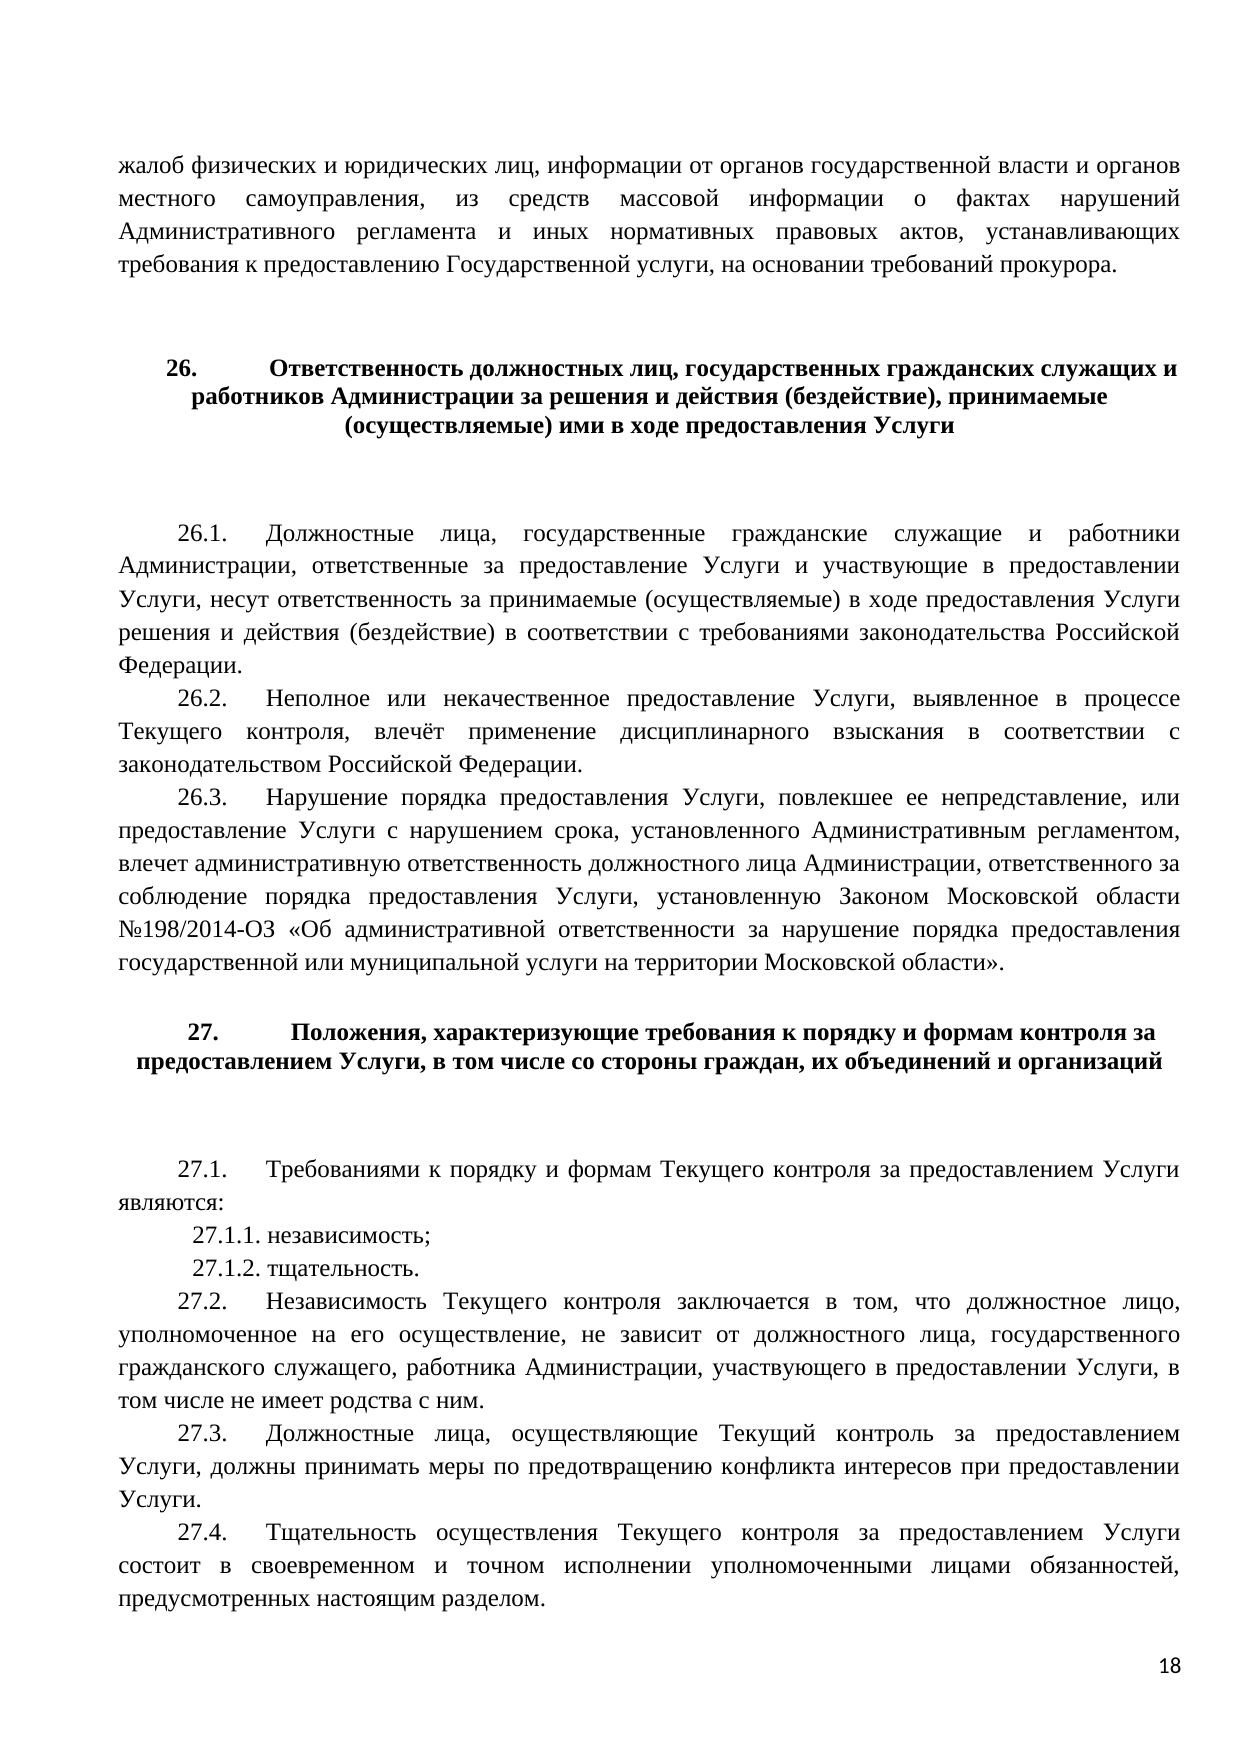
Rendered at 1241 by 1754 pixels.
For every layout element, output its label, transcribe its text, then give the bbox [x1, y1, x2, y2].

text Неполное или некачественное предоставление Услуги, выявленное в процессе Текущего контроля, влечёт применение дисциплинарного взыскания в соответствии с законодательством Российской Федерации. [118, 683, 1181, 777]
text Должностные лица, осуществляющие Текущий контроль за предоставлением Услуги, должны принимать меры по предотвращению конфликта интересов при предоставлении Услуги. [118, 1418, 1181, 1513]
text Независимость Текущего контроля заключается в том, что должностное лицо, уполномоченное на его осуществление, не зависит от должностного лица, государственного гражданского служащего, работника Администрации, участвующего в предоставлении Услуги, в том числе не имеет родства с ним. [118, 1286, 1181, 1413]
text Положения, характеризующие требования к порядку и формам контроля за предоставлением Услуги, в том числе со стороны граждан, их объединений и организаций [118, 1017, 1181, 1075]
text Тщательность осуществления Текущего контроля за предоставлением Услуги состоит в своевременном и точном исполнении уполномоченными лицами обязанностей, предусмотренных настоящим разделом. [118, 1517, 1181, 1612]
text Ответственность должностных лиц, государственных гражданских служащих и работников Администрации за решения и действия (бездействие), принимаемые (осуществляемые) ими в ходе предоставления Услуги [118, 353, 1181, 439]
text Требованиями к порядку и формам Текущего контроля за предоставлением Услуги являются: [118, 1154, 1181, 1215]
text независимость; [192, 1220, 1181, 1248]
text тщательность. [192, 1253, 1181, 1281]
text Должностные лица, государственные гражданские служащие и работники Администрации, ответственные за предоставление Услуги и участвующие в предоставлении Услуги, несут ответственность за принимаемые (осуществляемые) в ходе предоставления Услуги решения и действия (бездействие) в соответствии с требованиями законодательства Российской Федерации. [118, 518, 1181, 678]
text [118, 150, 1181, 278]
text Нарушение порядка предоставления Услуги, повлекшее ее непредставление, или предоставление Услуги с нарушением срока, установленного Административным регламентом, влечет административную ответственность должностного лица Администрации, ответственного за соблюдение порядка предоставления Услуги, установленную Законом Московской области №198/2014-ОЗ «Об административной ответственности за нарушение порядка предоставления государственной или муниципальной услуги на территории Московской области». [118, 782, 1181, 976]
